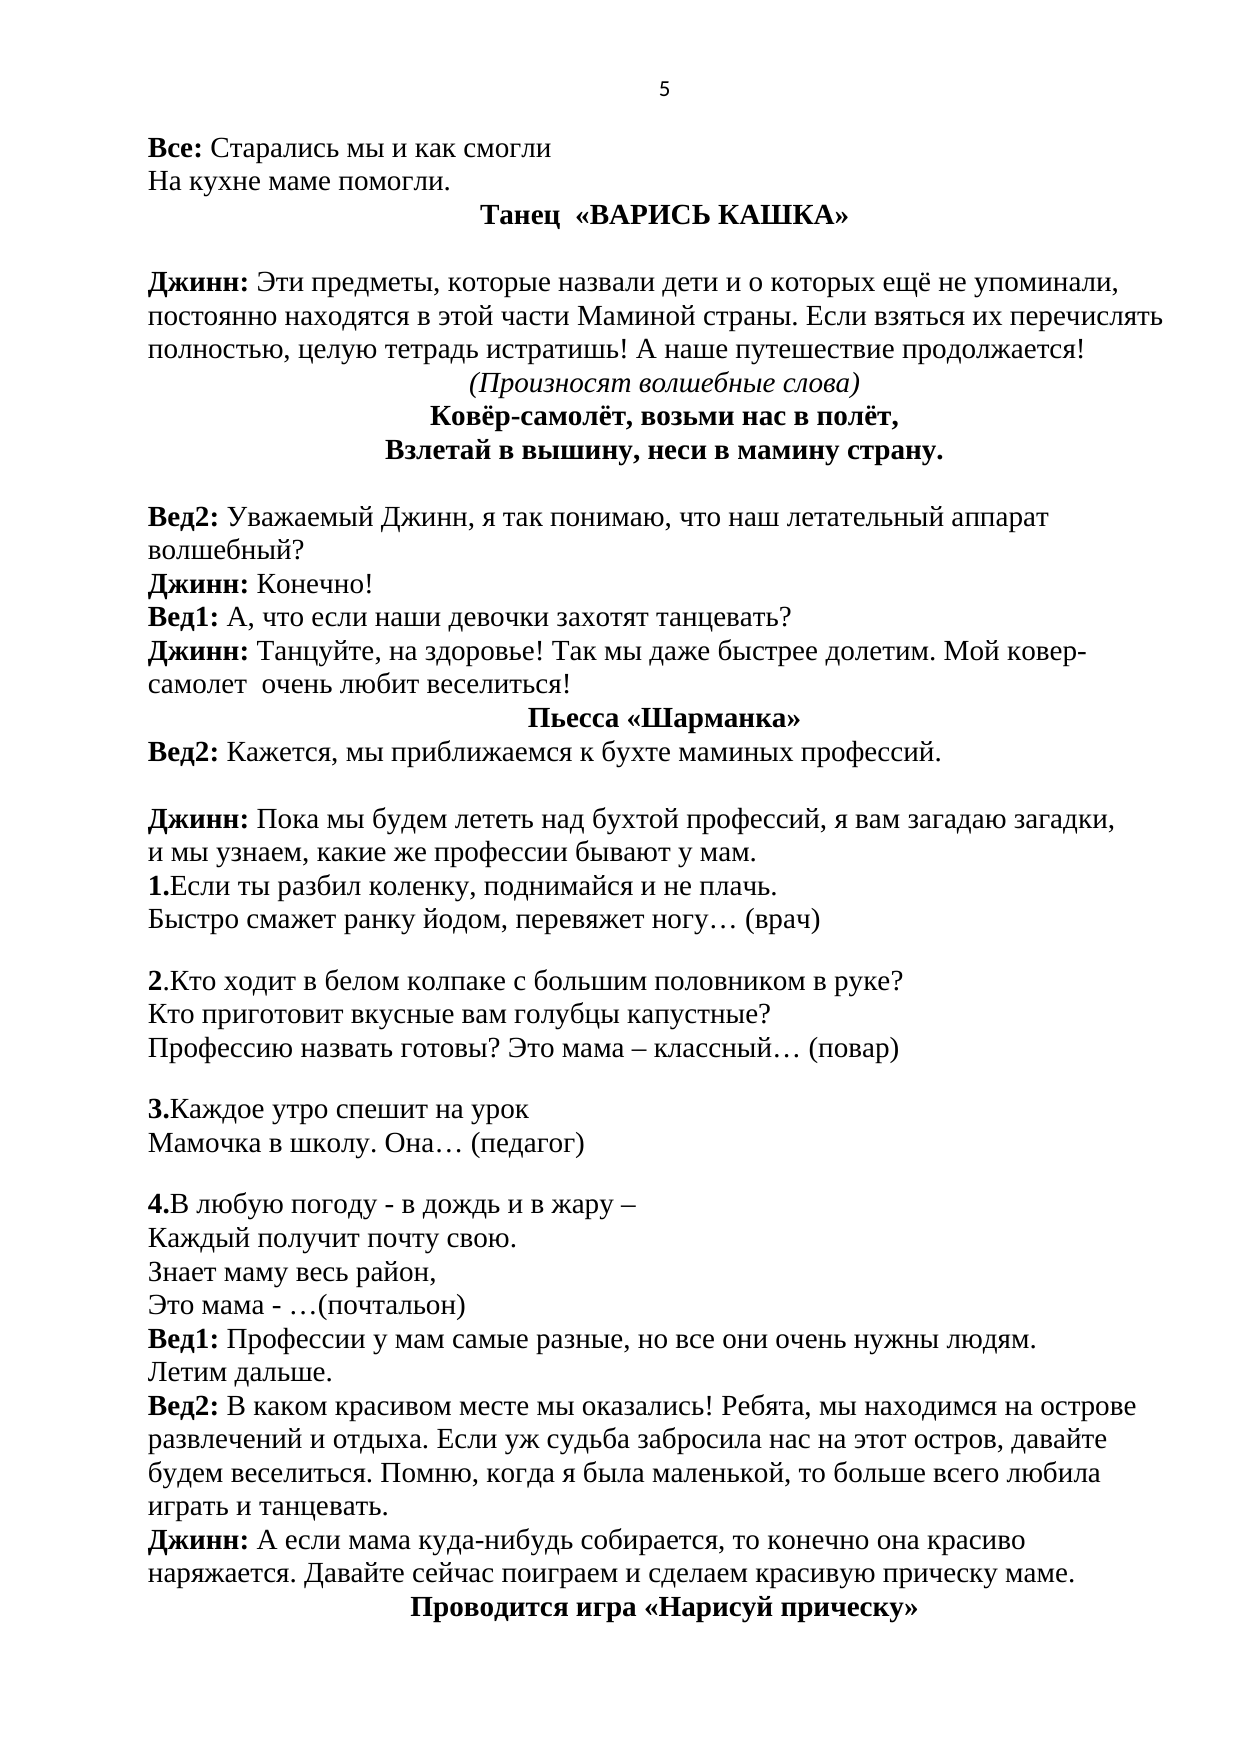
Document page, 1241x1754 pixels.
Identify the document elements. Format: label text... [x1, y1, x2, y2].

text Мамочка в школу. Она… (педагог) [148, 1125, 1181, 1159]
text Танец «ВАРИСЬ КАШКА» [148, 197, 1181, 231]
text Джинн: А если мама куда-нибудь собирается, то конечно она красиво наряжается. Давайте сейчас поиграем и сделаем красивую прическу маме. [148, 1522, 1181, 1589]
text Кто приготовит вкусные вам голубцы капустные? [148, 996, 1181, 1030]
text Вед2: Уважаемый Джинн, я так понимаю, что наш летательный аппарат волшебный? [148, 499, 1181, 566]
text Проводится игра «Нарисуй прическу» [148, 1589, 1181, 1623]
text Вед1: А, что если наши девочки захотят танцевать? [148, 599, 1181, 633]
text Взлетай в вышину, неси в мамину страну. [148, 432, 1181, 465]
text (Произносят волшебные слова) [148, 365, 1181, 398]
text Знает маму весь район, [148, 1254, 1181, 1287]
text 1.Если ты разбил коленку, поднимайся и не плачь. [148, 868, 1181, 901]
text Вед1: Профессии у мам самые разные, но все они очень нужны людям. [148, 1321, 1181, 1354]
text Летим дальше. [148, 1354, 1181, 1388]
text Быстро смажет ранку йодом, перевяжет ногу… (врач) [148, 901, 1181, 935]
text Каждый получит почту свою. [148, 1220, 1181, 1254]
text Джинн: Танцуйте, на здоровье! Так мы даже быстрее долетим. Мой ковер-самолет очень любит веселиться! [148, 633, 1181, 700]
text Пьесса «Шарманка» [148, 700, 1181, 734]
text Ковёр-самолёт, возьми нас в полёт, [148, 398, 1181, 432]
text Все: Старались мы и как смогли На кухне маме помогли. [148, 130, 1181, 197]
text Джинн: Конечно! [148, 566, 1181, 599]
text Профессию назвать готовы? Это мама – классный… (повар) [148, 1030, 1181, 1063]
text 3.Каждое утро спешит на урок [148, 1063, 1181, 1125]
text Джинн: Пока мы будем лететь над бухтой профессий, я вам загадаю загадки, и мы узнаем, какие же профессии бывают у мам. [148, 801, 1181, 868]
text Это мама - …(почтальон) [148, 1287, 1181, 1321]
text 4.В любую погоду - в дождь и в жару – [148, 1159, 1181, 1220]
text Вед2: В каком красивом месте мы оказались! Ребята, мы находимся на острове развлечений и отдыха. Если уж судьба забросила нас на этот остров, давайте будем веселиться. Помню, когда я была маленькой, то больше всего любила играть и танцевать. [148, 1388, 1181, 1522]
text Вед2: Кажется, мы приближаемся к бухте маминых профессий. [148, 734, 1181, 767]
text Джинн: Эти предметы, которые назвали дети и о которых ещё не упоминали, постоянно находятся в этой части Маминой страны. Если взяться их перечислять полностью, целую тетрадь истратишь! А наше путешествие продолжается! [148, 264, 1181, 365]
text 2.Кто ходит в белом колпаке с большим половником в руке? [148, 935, 1181, 996]
